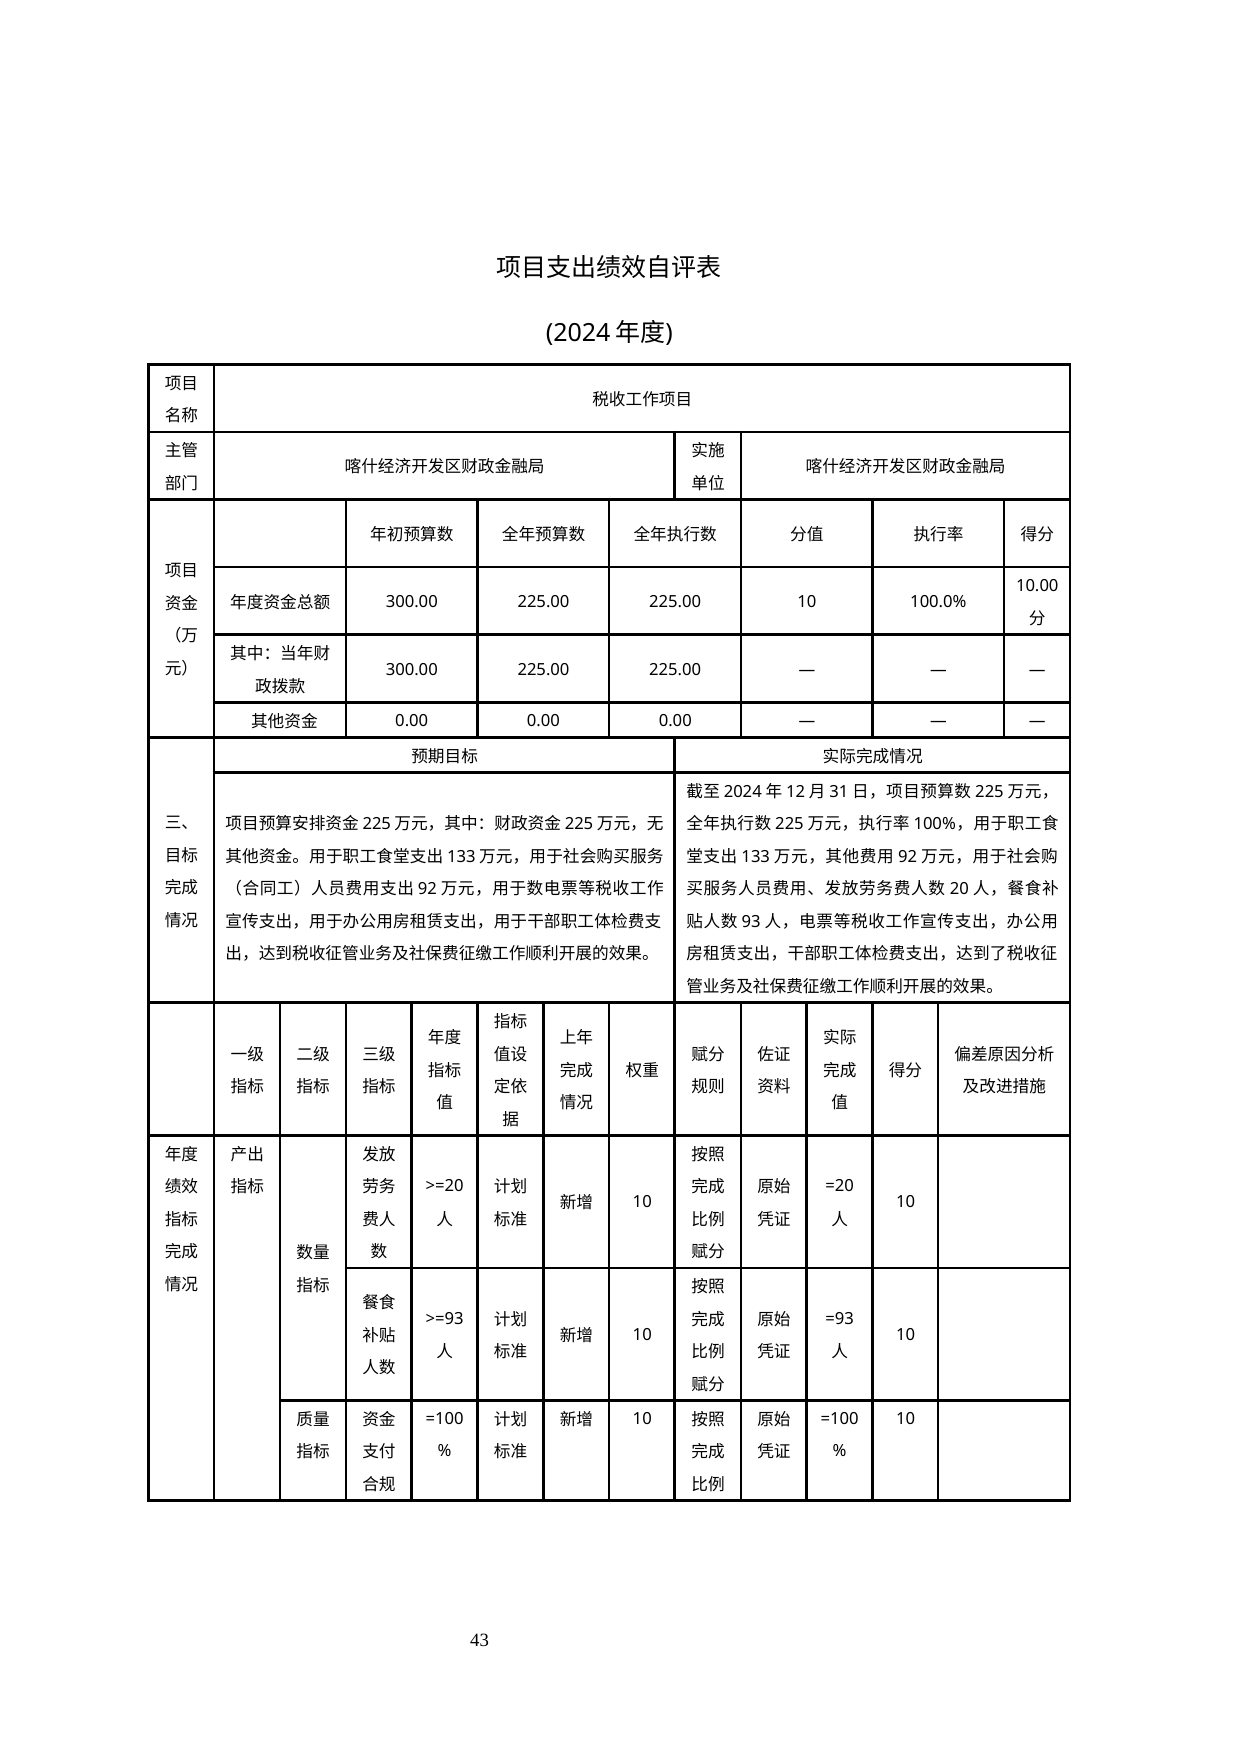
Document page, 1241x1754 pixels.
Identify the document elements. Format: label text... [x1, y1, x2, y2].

table_cell 其他资金 [215, 704, 345, 736]
table_cell 年初预算数 [347, 501, 476, 566]
table_cell 三、目标完成情况 [150, 739, 213, 1001]
table_cell 数量指标 [281, 1137, 345, 1399]
table_cell 225.00 [610, 568, 740, 633]
table_cell — [1005, 636, 1069, 701]
table_cell 分值 [742, 501, 871, 566]
table_cell 年度资金总额 [215, 568, 345, 633]
table_cell 新增 [545, 1402, 608, 1499]
table_cell 300.00 [347, 636, 476, 701]
table_cell 300.00 [347, 568, 476, 633]
table_cell 新增 [545, 1137, 608, 1266]
table_cell 一级指标 [215, 1004, 279, 1134]
table_cell — [1005, 704, 1069, 736]
table_cell 实际完成情况 [676, 739, 1069, 771]
table_cell 质量指标 [281, 1402, 345, 1499]
table_cell 10 [610, 1137, 673, 1266]
table_cell 0.00 [347, 704, 476, 736]
table_cell (2024年度) [148, 298, 1070, 363]
table_cell >=93人 [413, 1269, 476, 1399]
table_cell 0.00 [479, 704, 608, 736]
table_cell 10 [874, 1137, 937, 1266]
table_cell 计划标准 [479, 1137, 542, 1266]
table_cell 按照完成比例赋分 [676, 1269, 740, 1399]
table_cell 225.00 [610, 636, 740, 701]
table_cell 上年完成情况 [545, 1004, 608, 1134]
table_cell 按照完成比例赋分 [676, 1137, 740, 1266]
table_cell >=20人 [413, 1137, 476, 1266]
table_cell [939, 1137, 1069, 1266]
table_cell 年度指标值 [413, 1004, 476, 1134]
table_cell =93人 [808, 1269, 871, 1399]
table_cell 100.0% [874, 568, 1003, 633]
table_cell 偏差原因分析及改进措施 [939, 1004, 1069, 1134]
table_cell 项目预算安排资金225万元，其中：财政资金225万元，无其他资金。用于职工食堂支出133万元，用于社会购买服务（合同工）人员费用支出92万元，用于数电票等税收工作宣传支出，用于办公用房租赁支出，用于干部职工体检费支出，达到税收征管业务及社保费征缴工作顺利开展的效果。 [215, 774, 673, 1001]
table_cell 喀什经济开发区财政金融局 [215, 433, 673, 498]
table_cell 指标值设定依据 [479, 1004, 542, 1134]
table_cell 三级指标 [347, 1004, 410, 1134]
table_cell 10 [742, 568, 871, 633]
table_cell 全年执行数 [610, 501, 740, 566]
table_cell =20人 [808, 1137, 871, 1266]
table_cell 10 [610, 1269, 673, 1399]
table_cell — [742, 636, 871, 701]
table_cell 佐证资料 [742, 1004, 805, 1134]
table_cell 年度绩效指标完成情况 [150, 1137, 213, 1499]
table_cell 实施单位 [676, 433, 740, 498]
table_cell 权重 [610, 1004, 673, 1134]
table_cell 得分 [874, 1004, 937, 1134]
table_cell 预期目标 [215, 739, 673, 771]
table_cell — [874, 704, 1003, 736]
table_cell 新增 [545, 1269, 608, 1399]
table_cell 10 [874, 1269, 937, 1399]
table_cell [215, 501, 345, 566]
table_cell 主管部门 [150, 433, 213, 498]
table_cell 截至2024年12月31日，项目预算数225万元，全年执行数225万元，执行率100%，用于职工食堂支出133万元，其他费用92万元，用于社会购买服务人员费用、发放劳务费人数20人，餐食补贴人数93人，电票等税收工作宣传支出，办公用房租赁支出，干部职工体检费支出，达到了税收征管业务及社保费征缴工作顺利开展的效果。 [676, 774, 1069, 1001]
table_cell 得分 [1005, 501, 1069, 566]
table_cell 10 [874, 1402, 937, 1499]
table_cell [150, 1004, 213, 1134]
table_cell =100% [808, 1402, 871, 1499]
table_header 项目支出绩效自评表 [148, 233, 1070, 298]
table_cell 税收工作项目 [215, 366, 1069, 431]
table_cell 按照完成比例赋分 [676, 1402, 740, 1499]
table_cell 全年预算数 [479, 501, 608, 566]
table_cell — [742, 704, 871, 736]
table_cell 执行率 [874, 501, 1003, 566]
table_cell 0.00 [610, 704, 740, 736]
table_cell 10.00分 [1005, 568, 1069, 633]
table_cell [939, 1402, 1069, 1499]
table_cell 原始凭证 [742, 1402, 805, 1499]
table_cell 二级指标 [281, 1004, 345, 1134]
table_cell 225.00 [479, 568, 608, 633]
table_cell 项目资金 （万元） [150, 501, 213, 736]
table_cell 其中：当年财政拨款 [215, 636, 345, 701]
table_cell 项目名称 [150, 366, 213, 431]
table_cell 喀什经济开发区财政金融局 [742, 433, 1069, 498]
table_cell 发放劳务费人数 [347, 1137, 410, 1266]
table_cell 实际完成值 [808, 1004, 871, 1134]
table_cell 赋分规则 [676, 1004, 740, 1134]
table_cell 计划标准 [479, 1402, 542, 1499]
table_cell 资金支付合规率 [347, 1402, 410, 1499]
table_cell 餐食补贴人数 [347, 1269, 410, 1399]
table_cell 10 [610, 1402, 673, 1499]
table_cell — [874, 636, 1003, 701]
table_cell [939, 1269, 1069, 1399]
table_cell 原始凭证 [742, 1137, 805, 1266]
table_cell 计划标准 [479, 1269, 542, 1399]
table_cell 原始凭证 [742, 1269, 805, 1399]
table_cell 225.00 [479, 636, 608, 701]
table_cell 产出指标 [215, 1137, 279, 1499]
table_cell =100% [413, 1402, 476, 1499]
